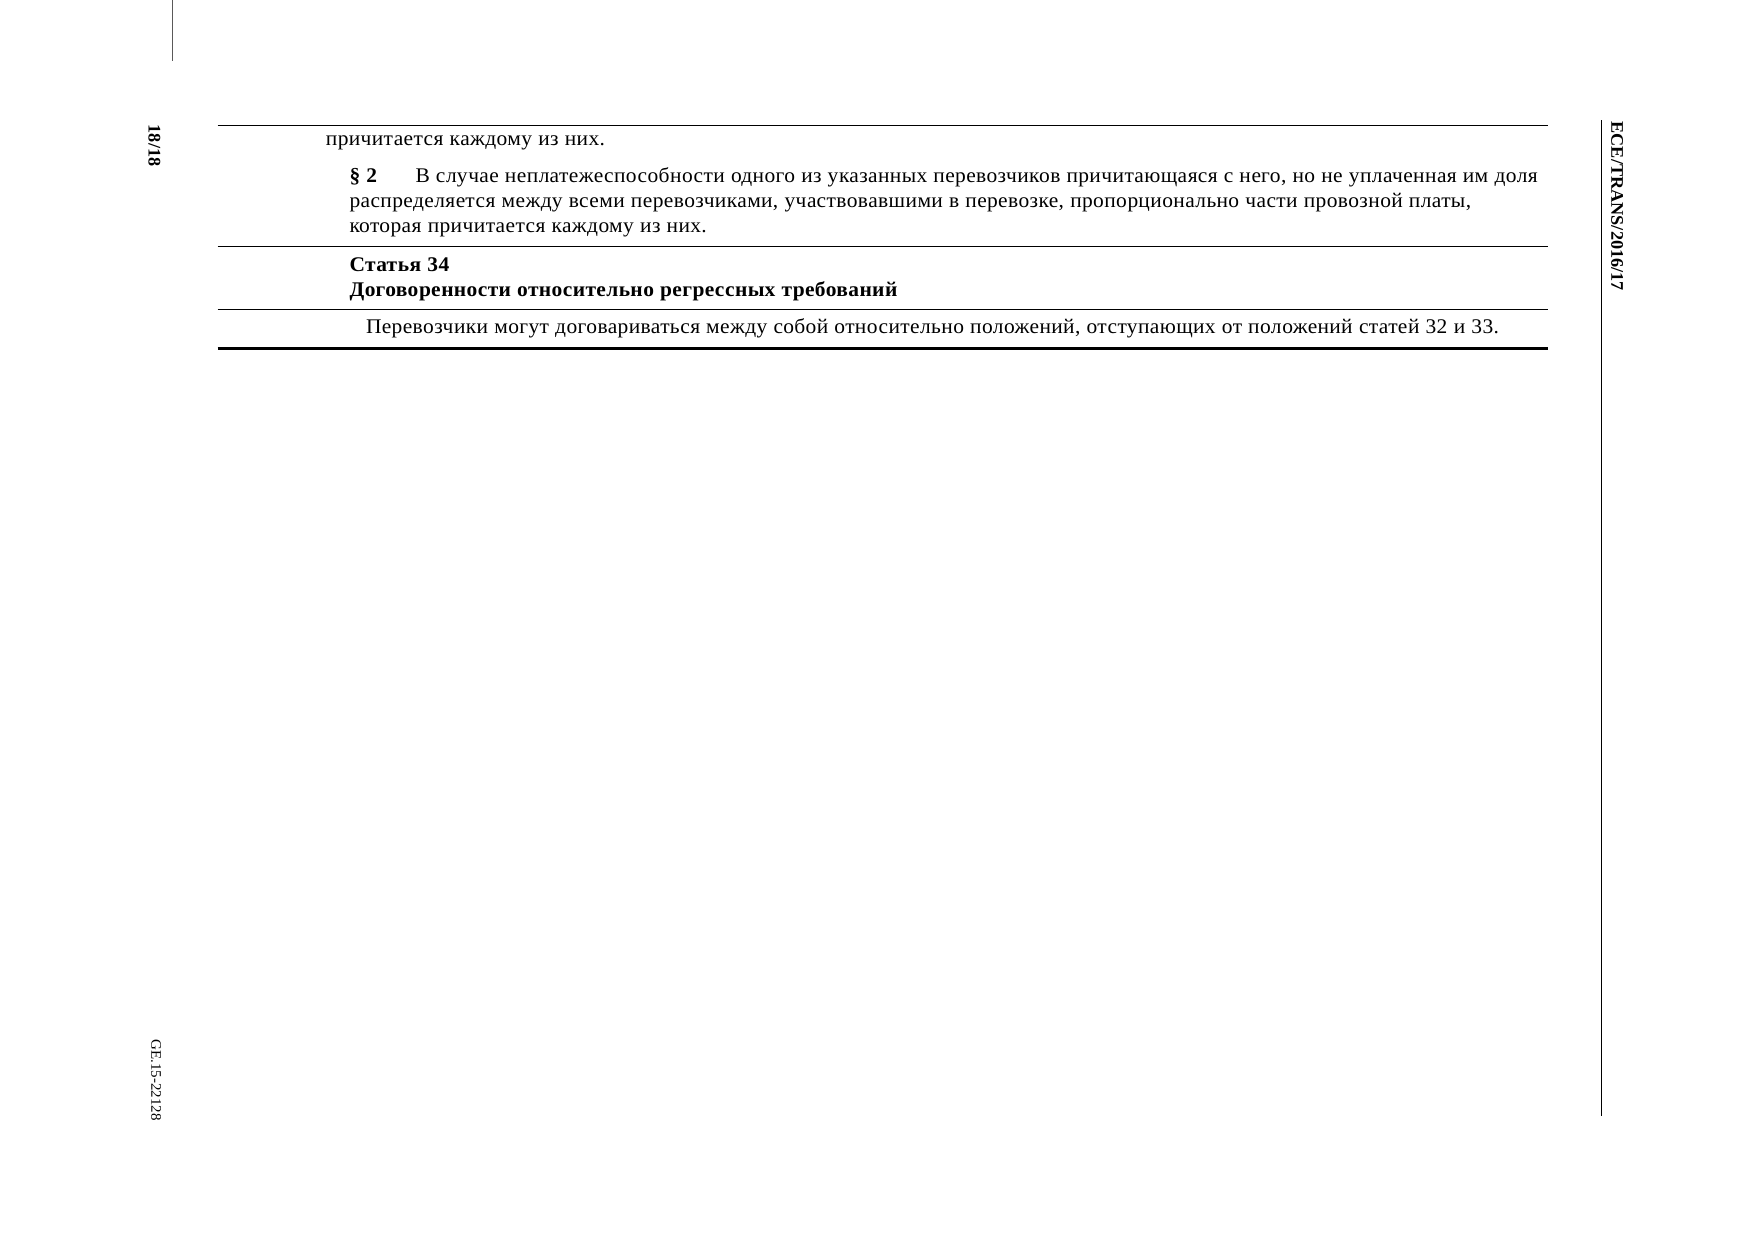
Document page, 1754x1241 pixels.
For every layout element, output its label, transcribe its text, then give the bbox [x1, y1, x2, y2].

table_cell Статья 34 Договоренности относительно регрессных требований [218, 247, 1548, 309]
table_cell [218, 126, 1548, 246]
table_cell Перевозчики могут договариваться между собой относительно положений, отступающих от положений статей 32 и 33. [218, 310, 1548, 347]
